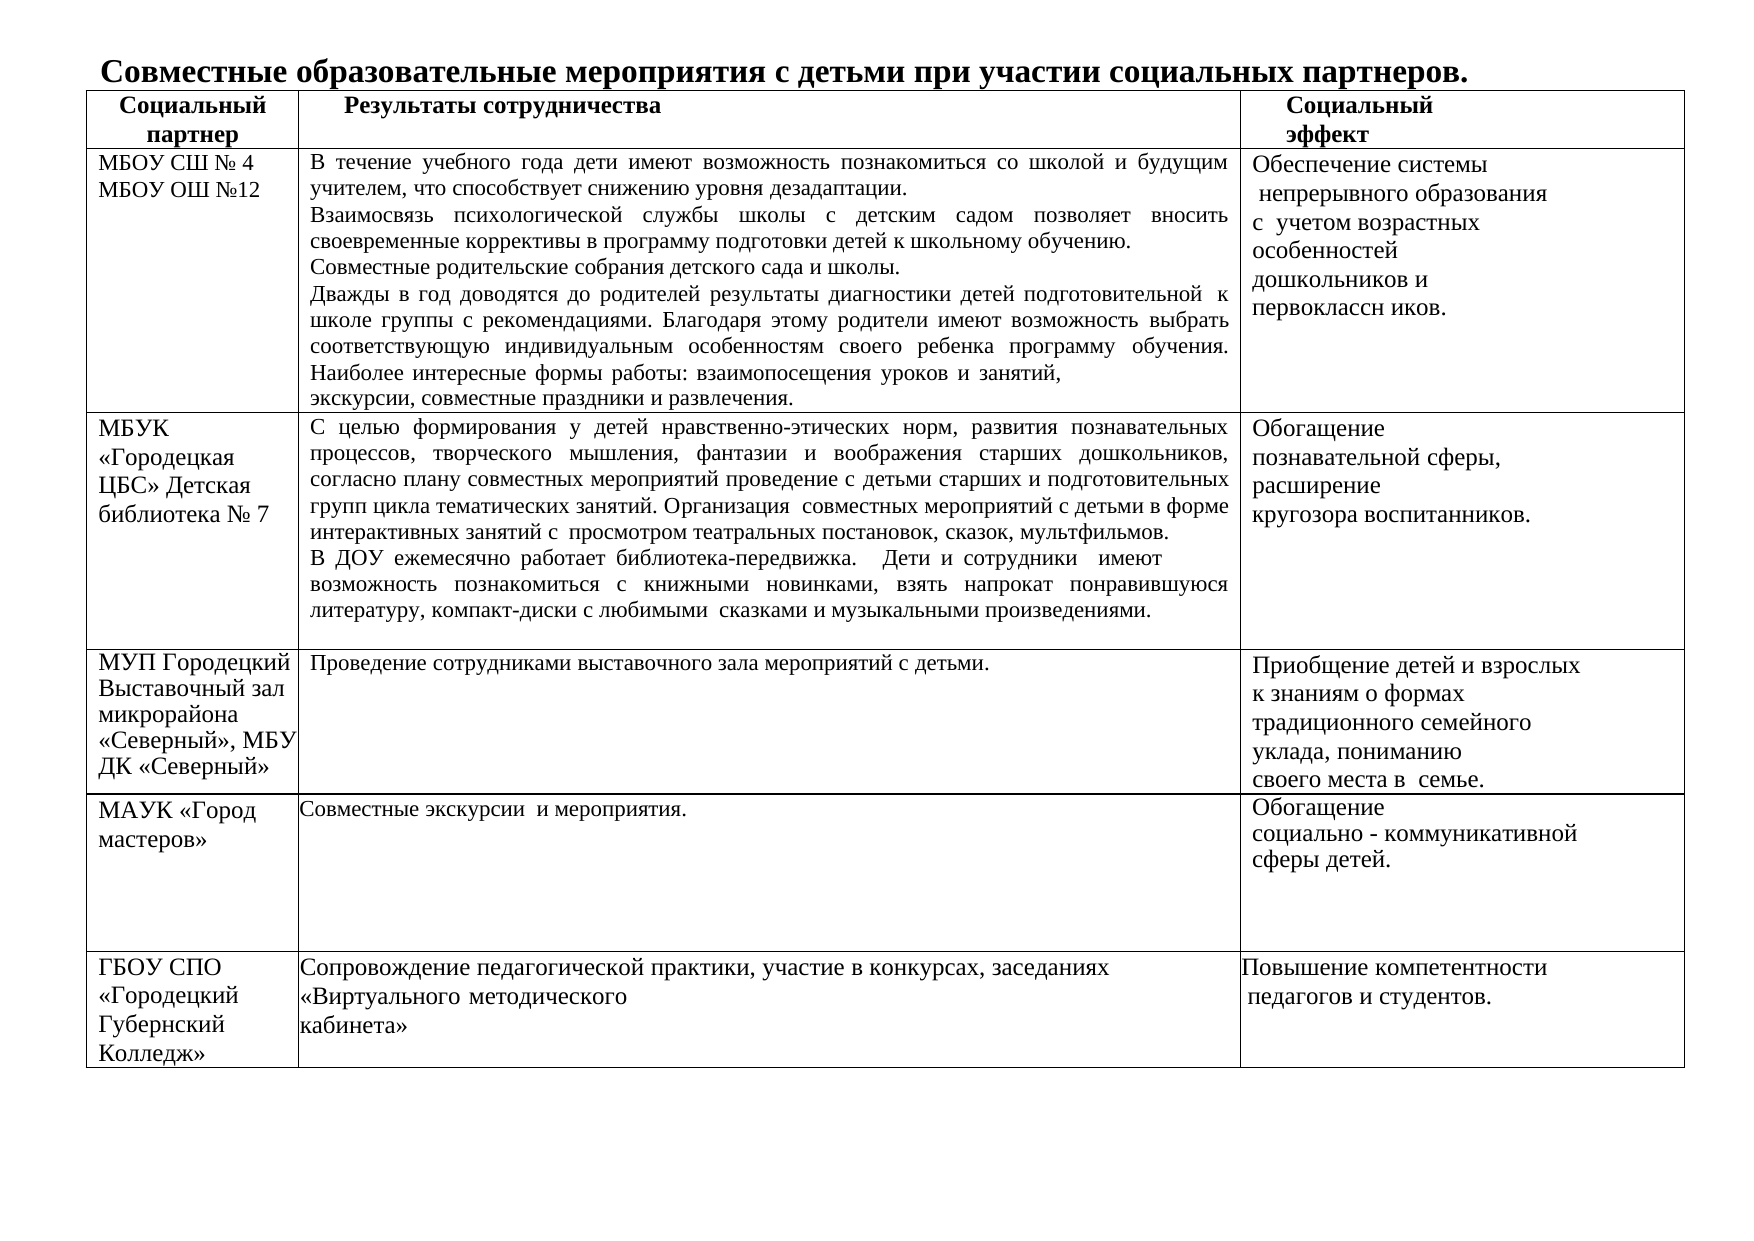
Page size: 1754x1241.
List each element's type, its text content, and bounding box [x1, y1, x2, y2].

table_cell Обогащение познавательной сферы, расширение кругозора воспитанников. [1241, 413, 1684, 649]
table_cell Обогащение социально - коммуникативной сферы детей. [1241, 795, 1684, 951]
table_cell МБУК «Городецкая ЦБС» Детская библиотека № 7 [87, 413, 298, 649]
table_cell Повышение компетентности педагогов и студентов. [1241, 952, 1684, 1067]
table_cell МУП Городецкий Выставочный зал микрорайона «Северный», МБУ ДК «Северный» [87, 650, 298, 793]
table_header Социальный партнер [87, 91, 298, 148]
table_cell С целью формирования у детей нравственно-этических норм, развития познавательных процессов, творческого мышления, фантазии и воображения старших дошкольников, согласно плану совместных мероприятий проведение с детьми старших и подготовительных групп цикла тематических занятий. Организация совместных мероприятий с детьми в форме интерактивных занятий с просмотром театральных постановок, сказок, мультфильмов. В ДОУ ежемесячно работает библиотека-передвижка. Дети и сотрудники имеют возможность познакомиться с книжными новинками, взять напрокат понравившуюся литературу, компакт-диски с любимыми сказками и музыкальными произведениями. [299, 413, 1240, 649]
table_cell Приобщение детей и взрослых к знаниям о формах традиционного семейного уклада, пониманию своего места в семье. [1241, 650, 1684, 793]
table_header Результаты сотрудничества [299, 91, 1240, 148]
table_cell В течение учебного года дети имеют возможность познакомиться со школой и будущим учителем, что способствует снижению уровня дезадаптации. Взаимосвязь психологической службы школы с детским садом позволяет вносить своевременные коррективы в программу подготовки детей к школьному обучению. Совместные родительские собрания детского сада и школы. Дважды в год доводятся до родителей результаты диагностики детей подготовительной к школе группы с рекомендациями. Благодаря этому родители имеют возможность выбрать соответствующую индивидуальным особенностям своего ребенка программу обучения. Наиболее интересные формы работы: взаимопосещения уроков и занятий, экскурсии, совместные праздники и развлечения. [299, 149, 1240, 412]
table_cell Сопровождение педагогической практики, участие в конкурсах, заседаниях «Виртуального методического кабинета» [299, 952, 1240, 1067]
text Совместные образовательные мероприятия с детьми при участии социальных партнеров. [100, 51, 1698, 89]
table_cell Проведение сотрудниками выставочного зала мероприятий с детьми. [299, 650, 1240, 793]
table_cell МБОУ СШ № 4 МБОУ ОШ №12 [87, 149, 298, 412]
table_cell Совместные экскурсии и мероприятия. [299, 795, 1240, 951]
table_cell Обеспечение системы непрерывного образования с учетом возрастных особенностей дошкольников и первоклассн иков. [1241, 149, 1684, 412]
table_header Социальный эффект [1241, 91, 1684, 148]
table_cell МАУК «Город мастеров» [87, 795, 298, 951]
table_cell ГБОУ СПО «Городецкий Губернский Колледж» [87, 952, 298, 1067]
